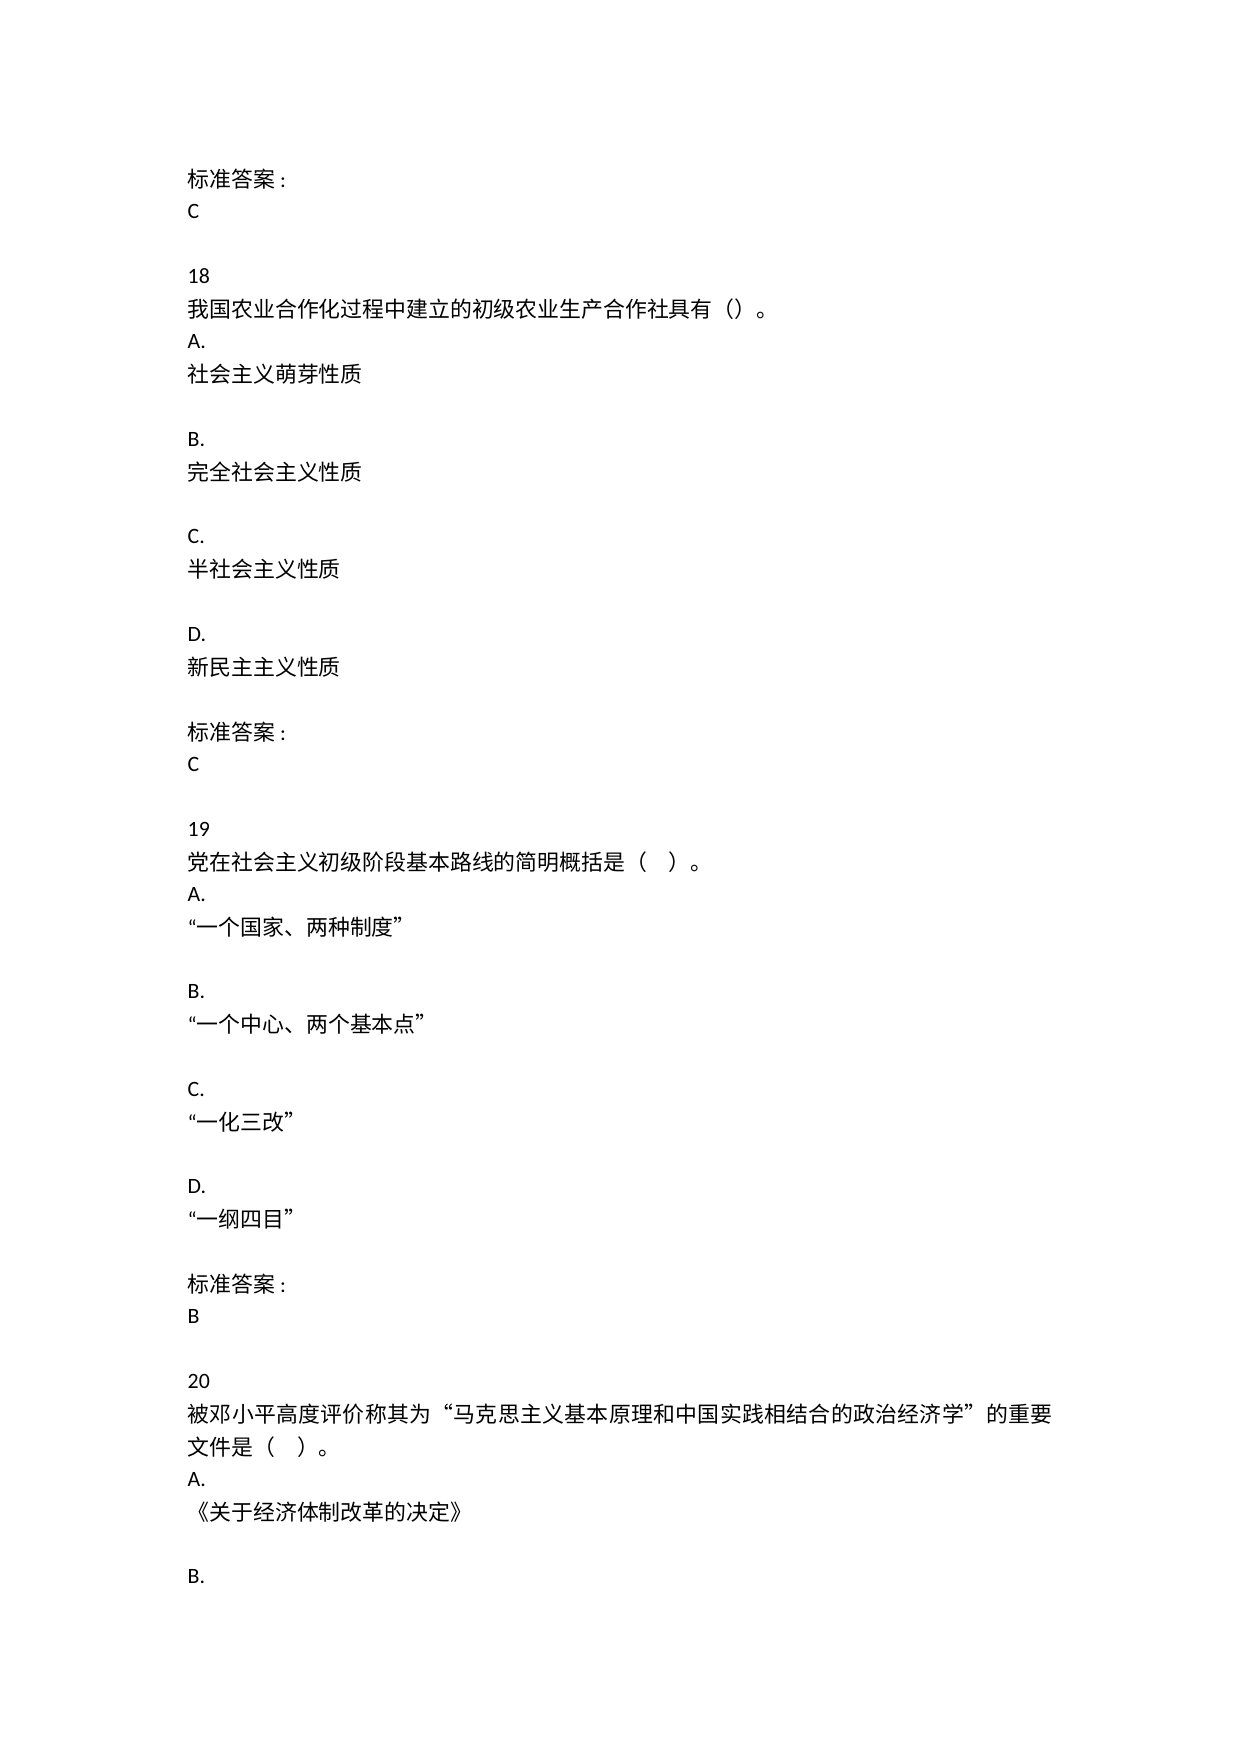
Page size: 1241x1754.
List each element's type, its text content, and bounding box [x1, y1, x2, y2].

text 18 [187, 259, 1053, 292]
text 社会主义萌芽性质 [187, 357, 1053, 389]
text B. [187, 974, 1053, 1007]
text A. [187, 877, 1053, 909]
text 被邓小平高度评价称其为“马克思主义基本原理和中国实践相结合的政治经济学”的重要文件是（ ）。 [187, 1397, 1053, 1462]
text 标准答案 : [187, 714, 1053, 747]
text B. [187, 422, 1053, 454]
text A. [187, 324, 1053, 357]
text “一化三改” [187, 1104, 1053, 1137]
text “一纲四目” [187, 1202, 1053, 1234]
text A. [187, 1462, 1053, 1494]
text 《关于经济体制改革的决定》 [187, 1494, 1053, 1527]
text C. [187, 519, 1053, 552]
text B [187, 1299, 1053, 1332]
text 标准答案 : [187, 1267, 1053, 1299]
text C [187, 747, 1053, 779]
text 半社会主义性质 [187, 552, 1053, 584]
text 党在社会主义初级阶段基本路线的简明概括是（ ）。 [187, 844, 1053, 877]
text 完全社会主义性质 [187, 454, 1053, 487]
text C [187, 194, 1053, 227]
text 我国农业合作化过程中建立的初级农业生产合作社具有（）。 [187, 292, 1053, 324]
text 标准答案 : [187, 162, 1053, 194]
text 20 [187, 1364, 1053, 1397]
text 新民主主义性质 [187, 649, 1053, 682]
text “一个国家、两种制度” [187, 909, 1053, 942]
text C. [187, 1072, 1053, 1104]
text D. [187, 617, 1053, 649]
text “一个中心、两个基本点” [187, 1007, 1053, 1039]
text B. [187, 1559, 1053, 1592]
text D. [187, 1169, 1053, 1202]
text 19 [187, 812, 1053, 844]
